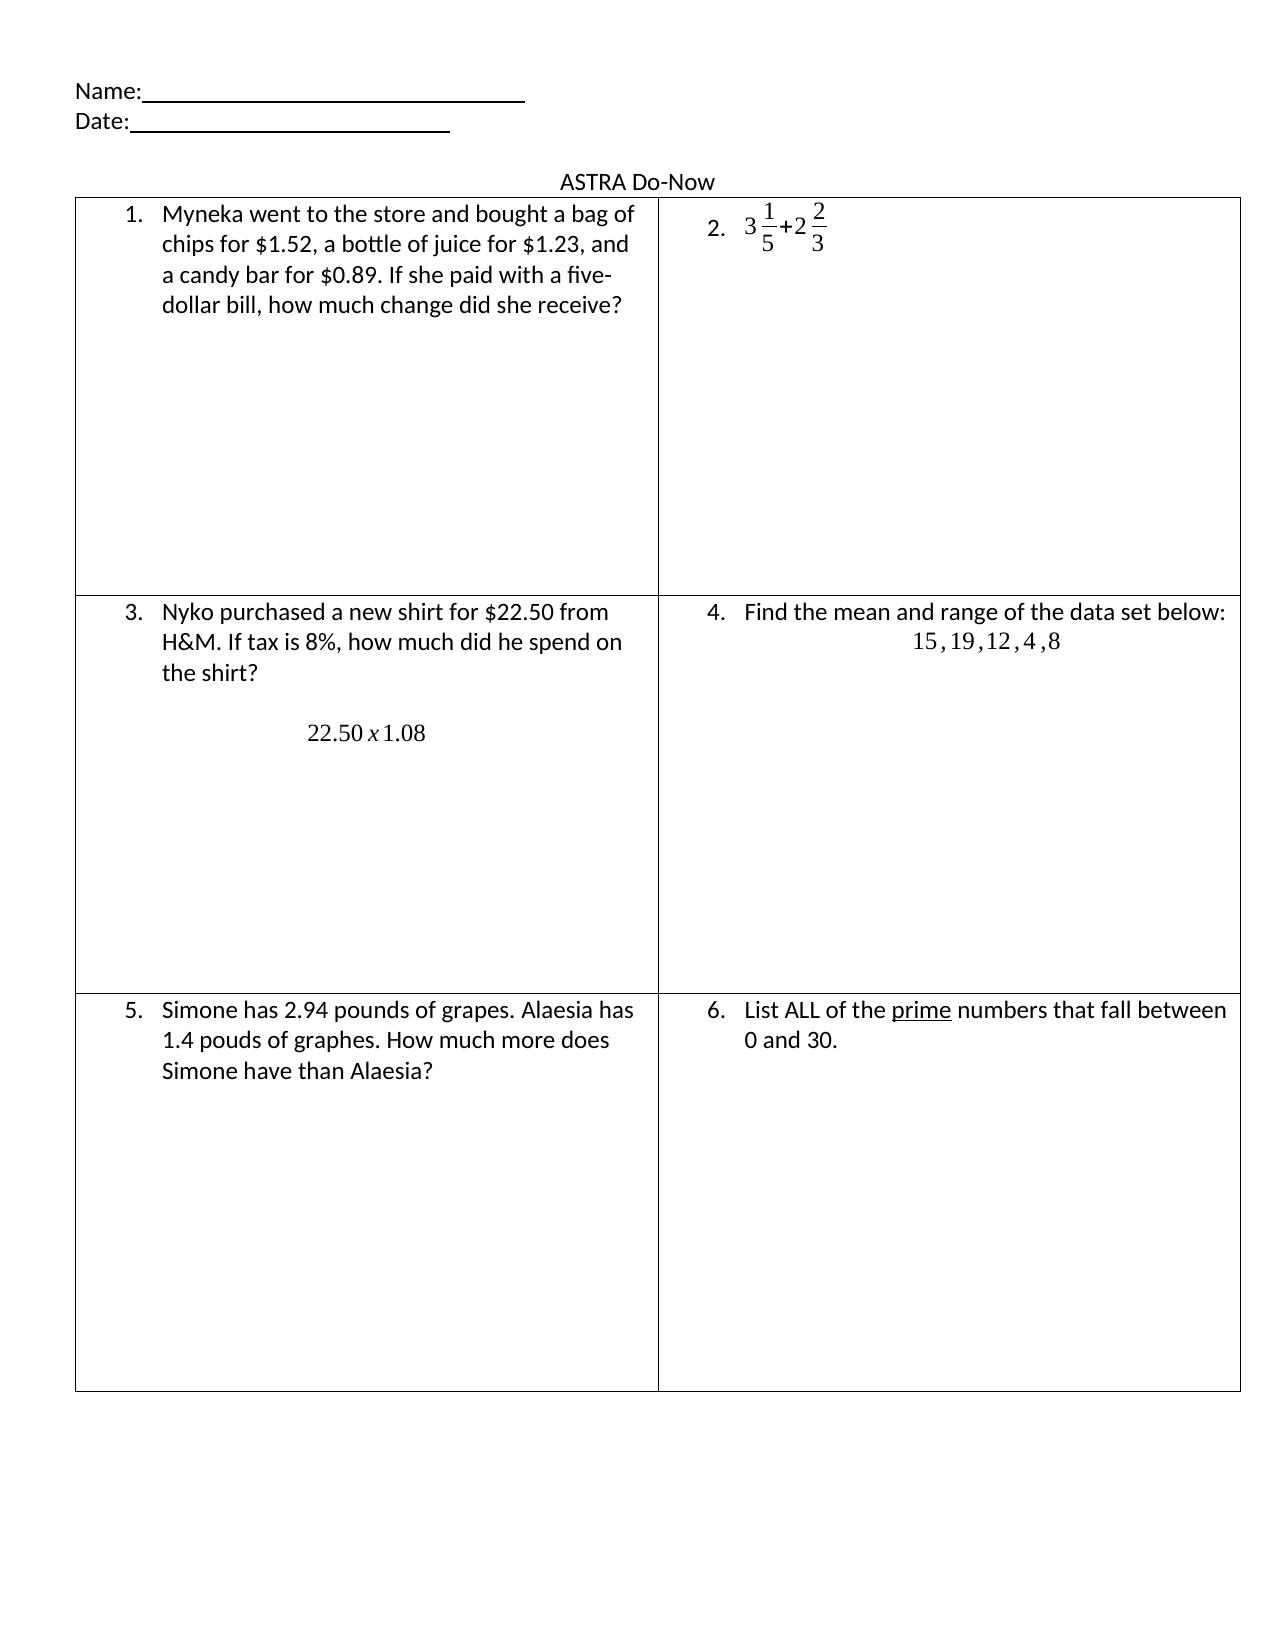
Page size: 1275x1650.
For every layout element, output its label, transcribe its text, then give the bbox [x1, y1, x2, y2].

table_cell List ALL of the prime numbers that fall between 0 and 30. [659, 994, 1240, 1391]
table_cell Nyko purchased a new shirt for $22.50 from H&M. If tax is 8%, how much did he spend on the shirt? [76, 596, 658, 993]
table_cell Find the mean and range of the data set below: [659, 596, 1240, 993]
table_header Myneka went to the store and bought a bag of chips for $1.52, a bottle of juice for $1.23, and a candy bar for $0.89. If she paid with a five-dollar bill, how much change did she receive? [76, 198, 658, 595]
table_cell Simone has 2.94 pounds of grapes. Alaesia has 1.4 pouds of graphes. How much more does Simone have than Alaesia? [76, 994, 658, 1391]
table_header [659, 198, 1240, 595]
text Date: [75, 106, 1200, 136]
text ASTRA Do-Now [75, 167, 1200, 197]
text Name: [75, 75, 1200, 106]
